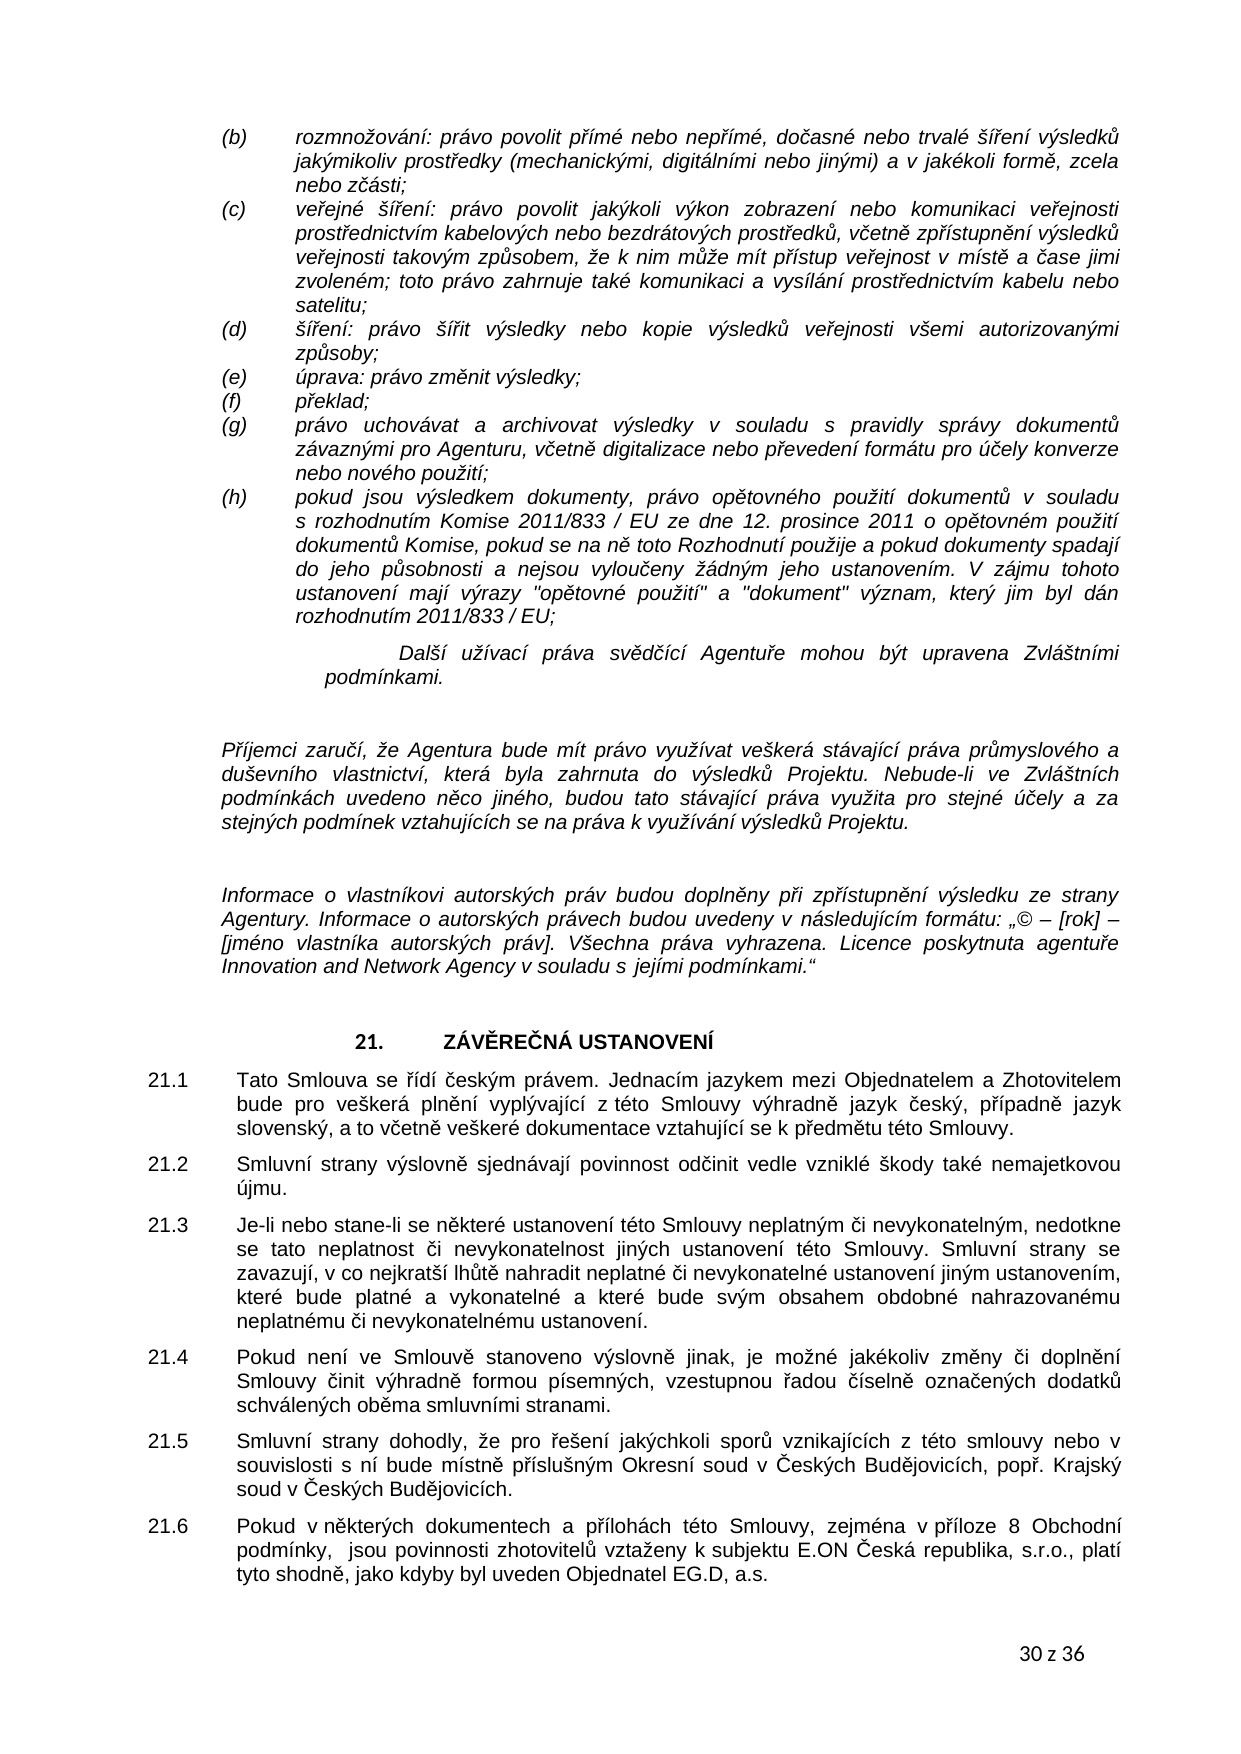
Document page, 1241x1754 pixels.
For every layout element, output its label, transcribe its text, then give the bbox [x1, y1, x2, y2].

list pokud jsou výsledkem dokumenty, právo opětovného použití dokumentů v souladu s rozhodnutím Komise 2011/833 / EU ze dne 12. prosince 2011 o opětovném použití dokumentů Komise, pokud se na ně toto Rozhodnutí použije a pokud dokumenty spadají do jeho působnosti a nejsou vyloučeny žádným jeho ustanovením. V zájmu tohoto ustanovení mají výrazy "opětovné použití" a "dokument" význam, který jim byl dán rozhodnutím 2011/833 / EU; [222, 484, 1122, 628]
list překlad; [222, 389, 1122, 413]
subtitle Smluvní strany dohodly, že pro řešení jakýchkoli sporů vznikajících z této smlouvy nebo v souvislosti s ní bude místně příslušným Okresní soud v Českých Budějovicích, popř. Krajský soud v Českých Budějovicích. [148, 1429, 1122, 1501]
subtitle závěrečná ustanovení [354, 1027, 1122, 1055]
list úprava: právo změnit výsledky; [222, 365, 1122, 389]
list rozmnožování: právo povolit přímé nebo nepřímé, dočasné nebo trvalé šíření výsledků jakýmikoliv prostředky (mechanickými, digitálními nebo jinými) a v jakékoli formě, zcela nebo zčásti; [222, 125, 1122, 197]
text Informace o vlastníkovi autorských práv budou doplněny při zpřístupnění výsledku ze strany Agentury. Informace o autorských právech budou uvedeny v následujícím formátu: „© – [rok] – [jméno vlastníka autorských práv]. Všechna práva vyhrazena. Licence poskytnuta agentuře Innovation and Network Agency v souladu s jejími podmínkami.“ [221, 882, 1122, 978]
text Další užívací práva svědčící Agentuře mohou být upravena Zvláštními podmínkami. [325, 641, 1122, 689]
list šíření: právo šířit výsledky nebo kopie výsledků veřejnosti všemi autorizovanými způsoby; [222, 317, 1122, 365]
subtitle Pokud v některých dokumentech a přílohách této Smlouvy, zejména v příloze 8 Obchodní podmínky, jsou povinnosti zhotovitelů vztaženy k subjektu E.ON Česká republika, s.r.o., platí tyto shodně, jako kdyby byl uveden Objednatel EG.D, a.s. [148, 1514, 1122, 1586]
list právo uchovávat a archivovat výsledky v souladu s pravidly správy dokumentů závaznými pro Agenturu, včetně digitalizace nebo převedení formátu pro účely konverze nebo nového použití; [222, 413, 1122, 484]
subtitle Pokud není ve Smlouvě stanoveno výslovně jinak, je možné jakékoliv změny či doplnění Smlouvy činit výhradně formou písemných, vzestupnou řadou číselně označených dodatků schválených oběma smluvními stranami. [148, 1345, 1122, 1417]
list veřejné šíření: právo povolit jakýkoli výkon zobrazení nebo komunikaci veřejnosti prostřednictvím kabelových nebo bezdrátových prostředků, včetně zpřístupnění výsledků veřejnosti takovým způsobem, že k nim může mít přístup veřejnost v místě a čase jimi zvoleném; toto právo zahrnuje také komunikaci a vysílání prostřednictvím kabelu nebo satelitu; [222, 197, 1122, 317]
subtitle Tato Smlouva se řídí českým právem. Jednacím jazykem mezi Objednatelem a Zhotovitelem bude pro veškerá plnění vyplývající z této Smlouvy výhradně jazyk český, případně jazyk slovenský, a to včetně veškeré dokumentace vztahující se k předmětu této Smlouvy. [148, 1068, 1122, 1140]
subtitle Smluvní strany výslovně sjednávají povinnost odčinit vedle vzniklé škody také nemajetkovou újmu. [148, 1152, 1122, 1200]
text Příjemci zaručí, že Agentura bude mít právo využívat veškerá stávající práva průmyslového a duševního vlastnictví, která byla zahrnuta do výsledků Projektu. Nebude-li ve Zvláštních podmínkách uvedeno něco jiného, budou tato stávající práva využita pro stejné účely a za stejných podmínek vztahujících se na práva k využívání výsledků Projektu. [221, 738, 1122, 833]
subtitle Je-li nebo stane-li se některé ustanovení této Smlouvy neplatným či nevykonatelným, nedotkne se tato neplatnost či nevykonatelnost jiných ustanovení této Smlouvy. Smluvní strany se zavazují, v co nejkratší lhůtě nahradit neplatné či nevykonatelné ustanovení jiným ustanovením, které bude platné a vykonatelné a které bude svým obsahem obdobné nahrazovanému neplatnému či nevykonatelnému ustanovení. [148, 1213, 1122, 1332]
